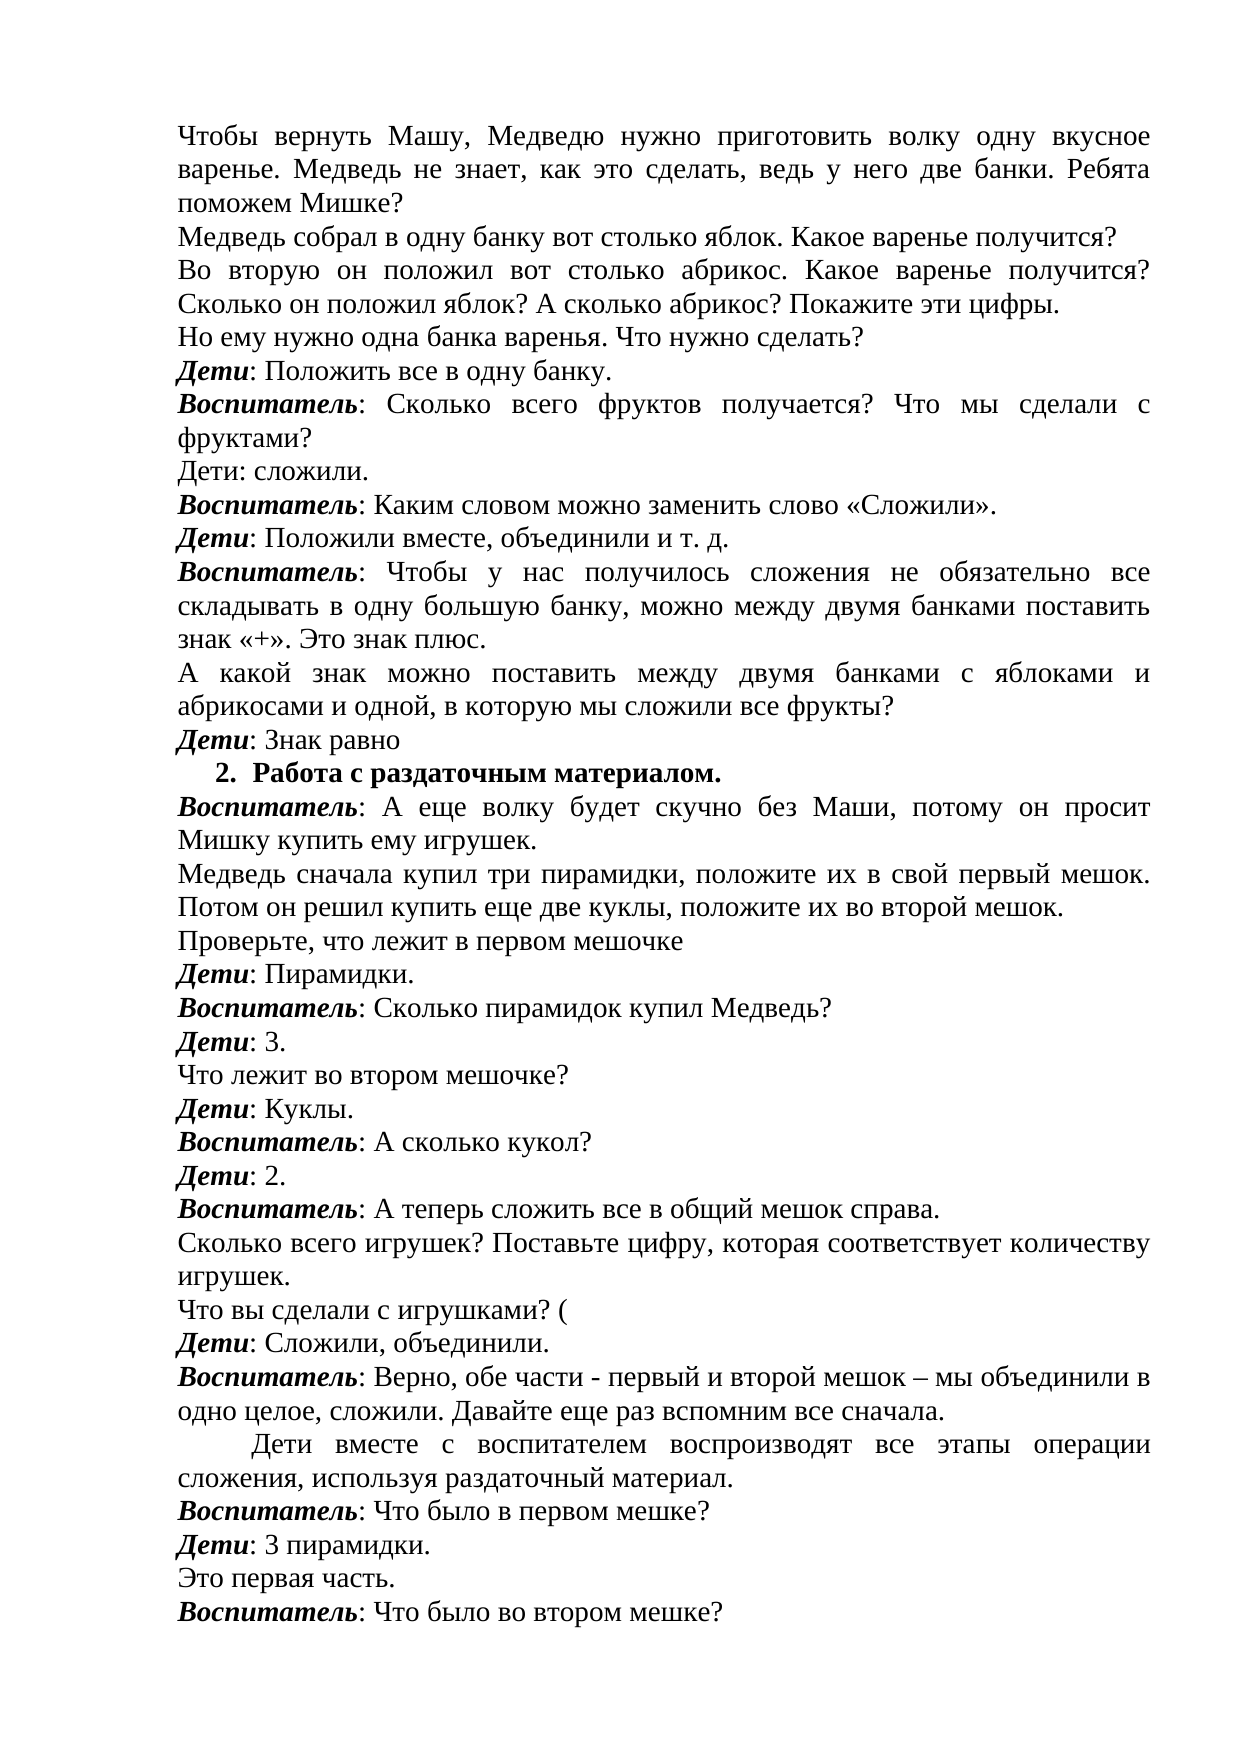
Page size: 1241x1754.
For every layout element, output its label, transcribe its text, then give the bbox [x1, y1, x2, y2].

text Сколько всего игрушек? Поставьте цифру, которая соответствует количеству игрушек. [177, 1225, 1152, 1292]
text Дети: Положили вместе, объединили и т. д. [177, 521, 1152, 554]
text Дети: 3 пирамидки. [177, 1527, 1152, 1560]
text Дети: Положить все в одну банку. [177, 353, 1152, 386]
text Проверьте, что лежит в первом мешочке [177, 923, 1152, 957]
text Дети: сложили. [177, 453, 1152, 487]
text Воспитатель: Чтобы у нас получилось сложения не обязательно все складывать в одну большую банку, можно между двумя банками поставить знак «+». Это знак плюс. [177, 554, 1152, 655]
text Дети: Знак равно [177, 722, 1152, 755]
text А какой знак можно поставить между двумя банками с яблоками и абрикосами и одной, в которую мы сложили все фрукты? [177, 655, 1152, 722]
text Воспитатель: Что было в первом мешке? [177, 1493, 1152, 1527]
text Дети: Пирамидки. [177, 957, 1152, 990]
text Во вторую он положил вот столько абрикос. Какое варенье получится? Сколько он положил яблок? А сколько абрикос? Покажите эти цифры. [177, 252, 1152, 319]
text Медведь сначала купил три пирамидки, положите их в свой первый мешок. Потом он решил купить еще две куклы, положите их во второй мешок. [177, 856, 1152, 923]
text Дети вместе с воспитателем воспроизводят все этапы операции сложения, используя раздаточный материал. [177, 1426, 1152, 1493]
text Дети: Сложили, объединили. [177, 1326, 1152, 1359]
text Что вы сделали с игрушками? ( [177, 1292, 1152, 1326]
text Дети: Куклы. [177, 1091, 1152, 1124]
text Дети: 3. [177, 1024, 1152, 1057]
list Работа с раздаточным материалом. [215, 755, 1152, 789]
text Это первая часть. [177, 1560, 1152, 1594]
text Дети: 2. [177, 1158, 1152, 1191]
text Воспитатель: А еще волку будет скучно без Маши, потому он просит Мишку купить ему игрушек. [177, 789, 1152, 856]
text Но ему нужно одна банка варенья. Что нужно сделать? [177, 319, 1152, 353]
text Медведь собрал в одну банку вот столько яблок. Какое варенье получится? [177, 219, 1152, 252]
text Что лежит во втором мешочке? [177, 1057, 1152, 1091]
text Воспитатель: Сколько пирамидок купил Медведь? [177, 990, 1152, 1024]
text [177, 118, 1152, 219]
text Воспитатель: А сколько кукол? [177, 1124, 1152, 1158]
text Воспитатель: Сколько всего фруктов получается? Что мы сделали с фруктами? [177, 386, 1152, 453]
text Воспитатель: Верно, обе части - первый и второй мешок – мы объединили в одно целое, сложили. Давайте еще раз вспомним все сначала. [177, 1359, 1152, 1426]
text Воспитатель: А теперь сложить все в общий мешок справа. [177, 1191, 1152, 1225]
text Воспитатель: Что было во втором мешке? [177, 1594, 1152, 1627]
text Воспитатель: Каким словом можно заменить слово «Сложили». [177, 487, 1152, 521]
